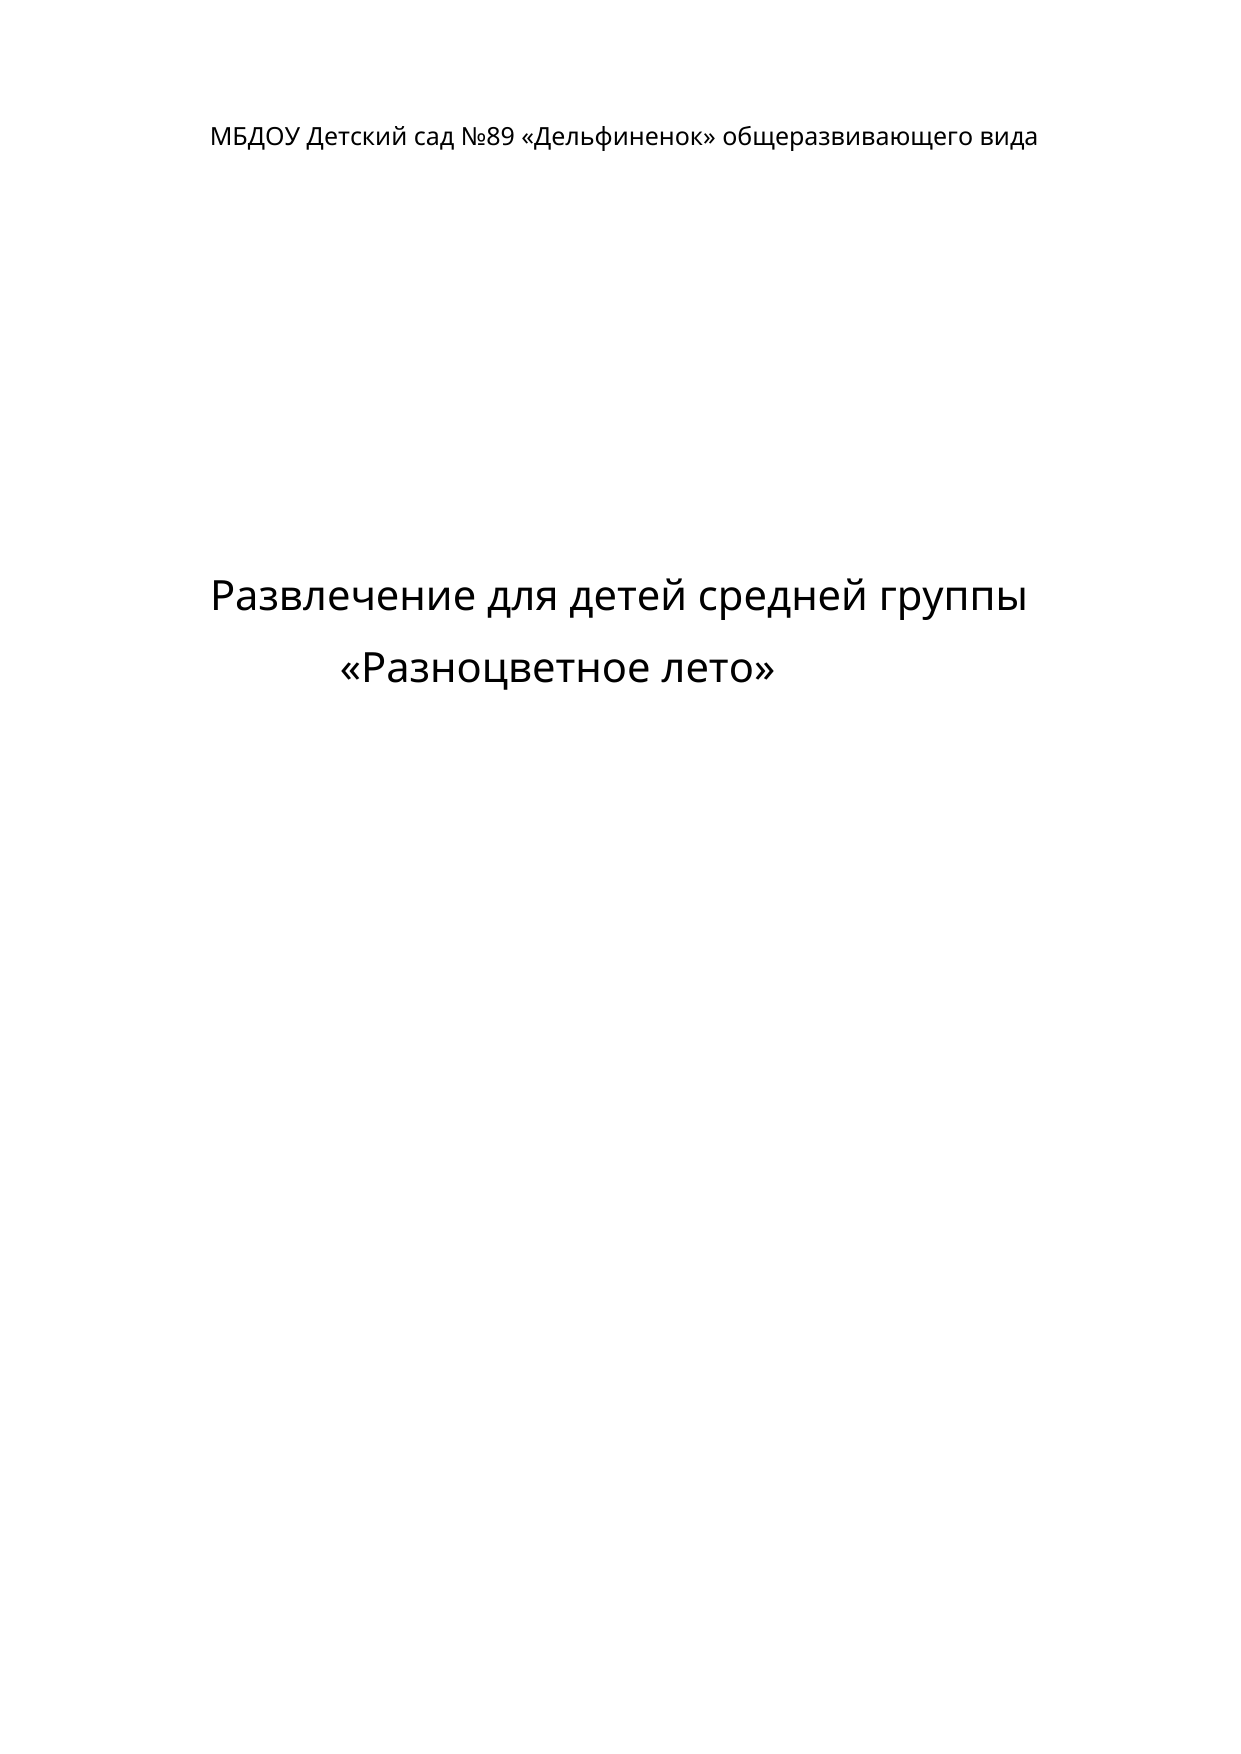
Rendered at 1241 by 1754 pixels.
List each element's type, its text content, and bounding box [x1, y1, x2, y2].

text МБДОУ Детский сад №89 «Дельфиненок» общеразвивающего вида [177, 118, 1152, 152]
text Развлечение для детей средней группы [177, 565, 1152, 622]
text «Разноцветное лето» [177, 638, 1152, 694]
